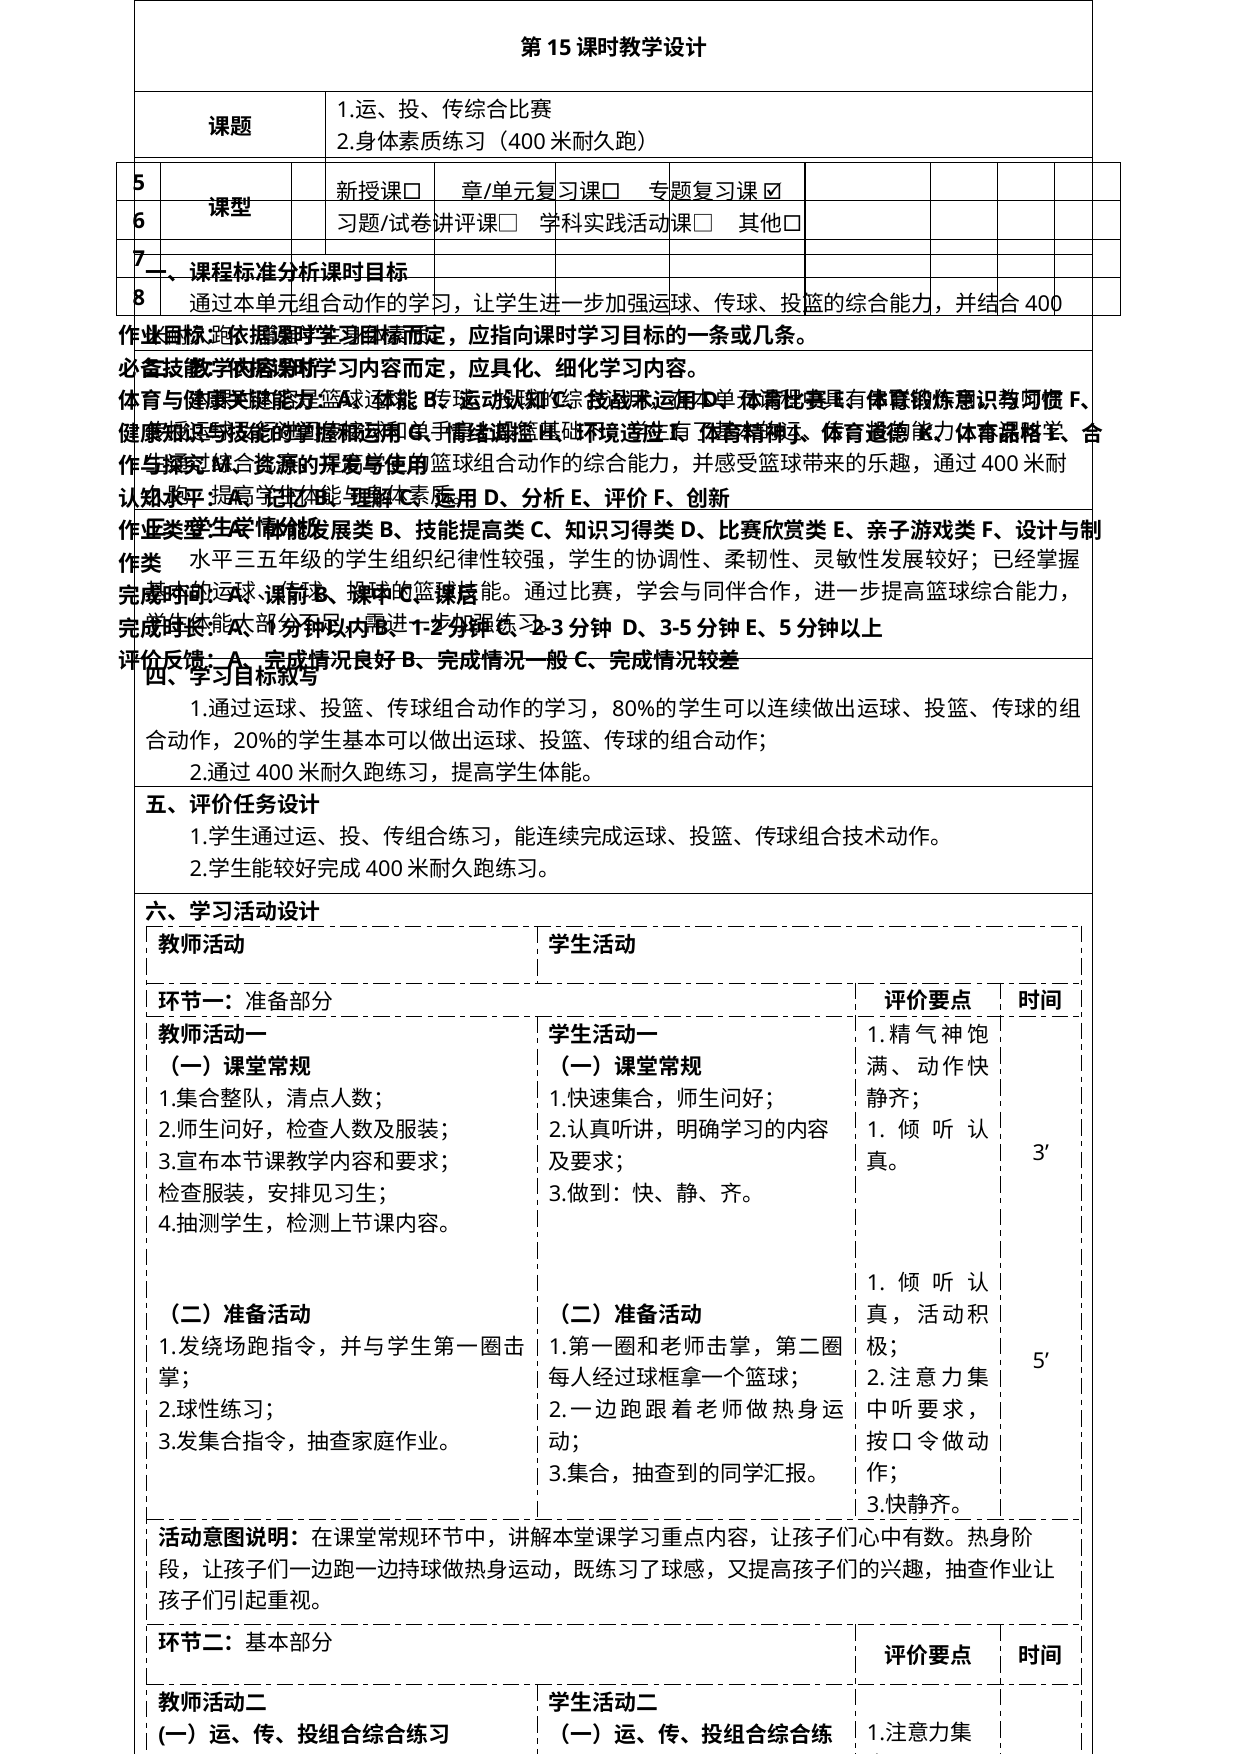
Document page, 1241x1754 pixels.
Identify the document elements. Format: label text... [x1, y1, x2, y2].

table_cell 三、学生学情分析 水平三五年级的学生组织纪律性较强，学生的协调性、柔韧性、灵敏性发展较好；已经掌握基本的运球、传球、投球的篮球技能。通过比赛，学会与同伴合作，进一步提高篮球综合能力，学生体能大部分不足，需进一步加强练习。 [135, 510, 1092, 658]
table_cell 课型 [135, 158, 325, 253]
table_cell 8 [117, 278, 134, 315]
table_cell [1093, 163, 1120, 200]
table_cell 一、课程标准分析课时目标 通过本单元组合动作的学习，让学生进一步加强运球、传球、投篮的综合能力，并结合400米耐久跑，增强学生身体素质。 [135, 255, 1092, 350]
table_cell 五、评价任务设计 1.学生通过运、投、传组合练习，能连续完成运球、投篮、传球组合技术动作。 2.学生能较好完成400米耐久跑练习。 [135, 787, 1092, 893]
table_cell 1.运、投、传综合比赛 2.身体素质练习（400米耐久跑） [326, 92, 1092, 157]
table_cell 7 [117, 240, 134, 277]
table_cell 课题 [135, 92, 325, 157]
table_cell 新授课 章/单元复习课 专题复习课 习题/试卷讲评课□ 学科实践活动课□ 其他 [326, 158, 1092, 253]
table_cell 5 [117, 163, 134, 200]
table_cell [1093, 278, 1120, 315]
table_cell 六、学习活动设计 [135, 894, 1092, 1754]
table_cell [1093, 240, 1120, 277]
table_cell 6 [117, 201, 134, 239]
table_header 第15课时教学设计 [135, 1, 1092, 91]
table_cell 四、学习目标叙写 1.通过运球、投篮、传球组合动作的学习，80%的学生可以连续做出运球、投篮、传球的组合动作，20%的学生基本可以做出运球、投篮、传球的组合动作； 2.通过400米耐久跑练习，提高学生体能。 [135, 659, 1092, 786]
table_cell 二、教学内容分析 本课时内容是篮球运球、传球、投球的综合运用，在本单元课程中具有串联的作用。教师在传授运球及行进间传接球和单手肩上投篮基础下，学生有了基本的运、传、投的能力，本课时学生通过综合比赛，提高学生的篮球组合动作的综合能力，并感受篮球带来的乐趣，通过400米耐久跑，提高学生体能与身体素质。 [135, 351, 1092, 509]
table_cell [1093, 201, 1120, 239]
